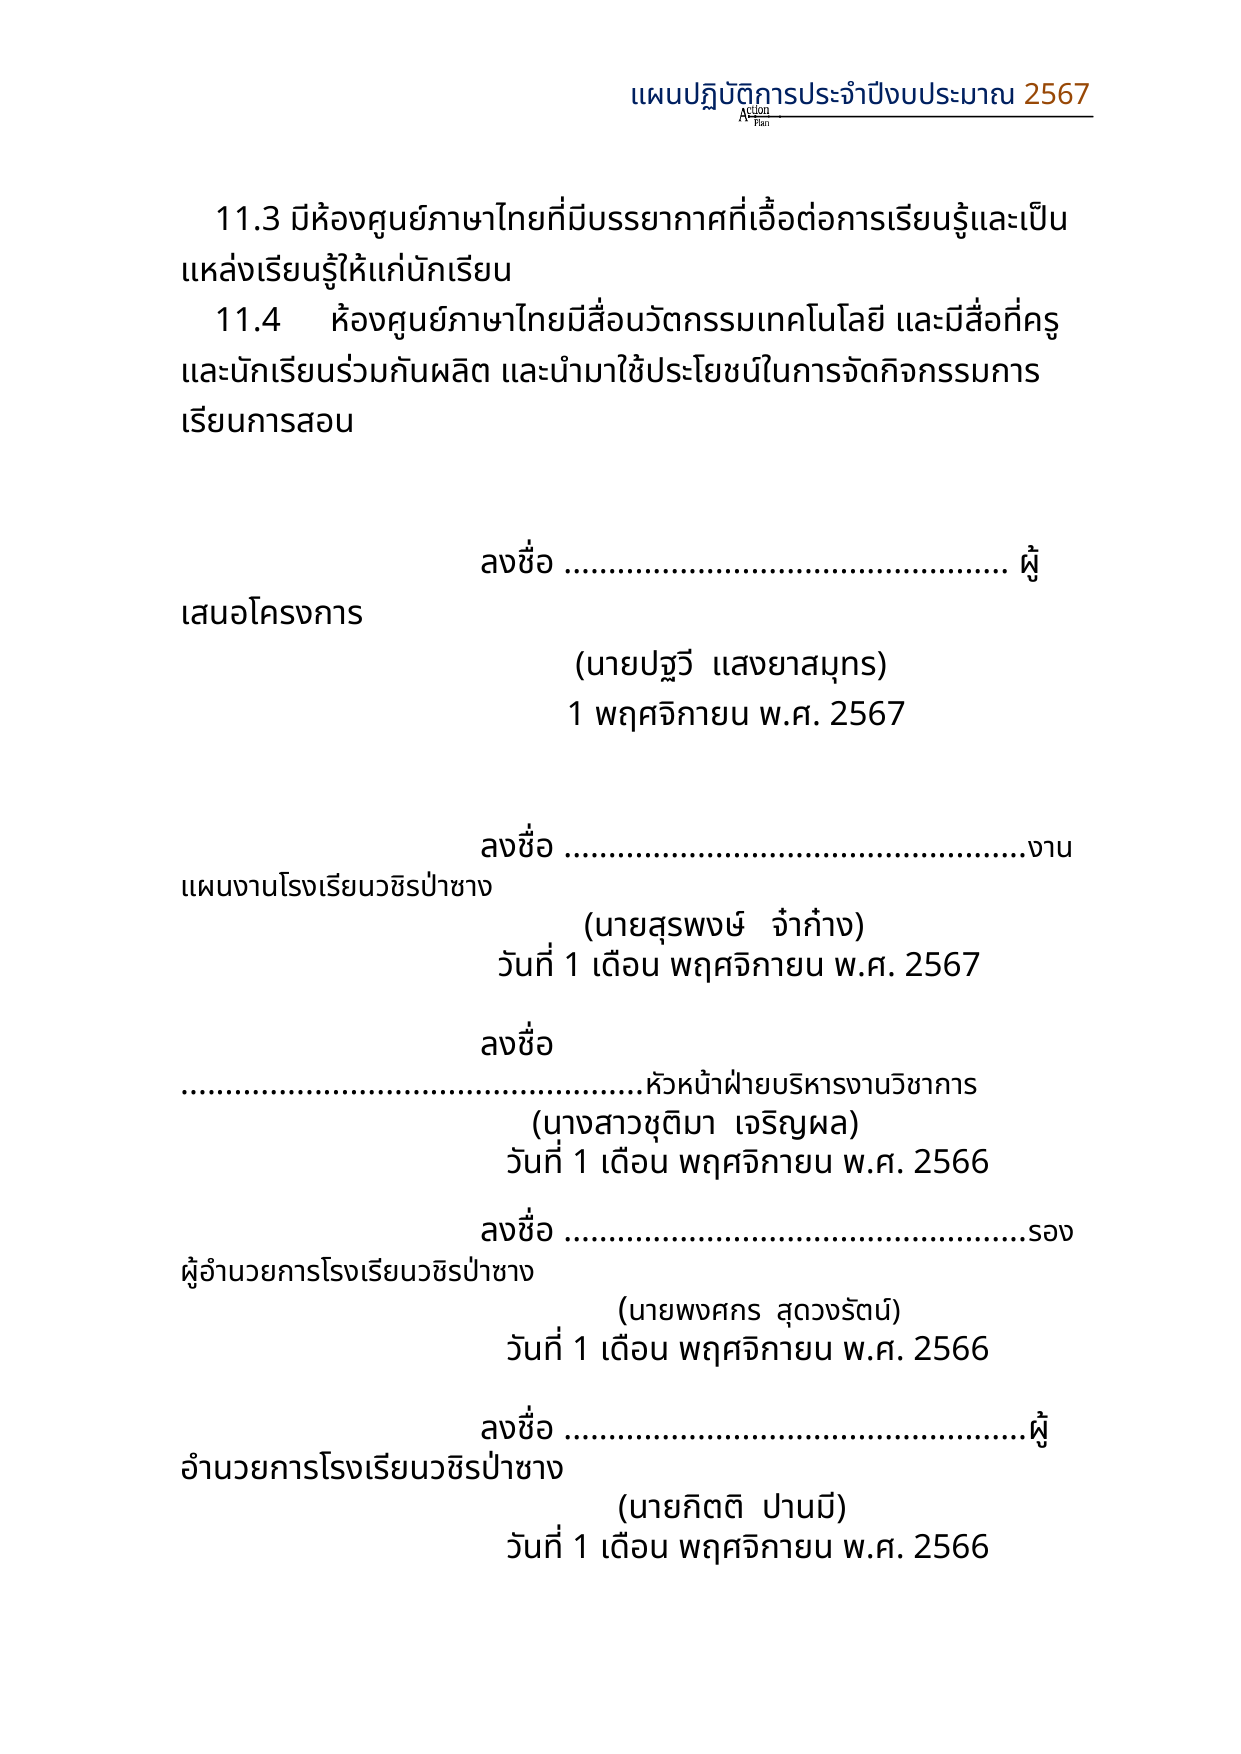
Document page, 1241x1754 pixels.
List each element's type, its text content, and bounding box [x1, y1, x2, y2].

list (นายปฐวี แสงยาสมุทร) [180, 639, 1090, 690]
picture [726, 101, 1096, 132]
list ลงชื่อ ....................................................หัวหน้าฝ่ายบริหารงานวิชาการ [180, 1023, 1090, 1103]
list (นายสุรพงษ์ จ๋าก๋าง) [180, 905, 1090, 944]
list ลงชื่อ .................................................. ผู้เสนอโครงการ [180, 538, 1090, 639]
list 1 พฤศจิกายน พ.ศ. 2567 [180, 690, 1090, 786]
text 11.3 มีห้องศูนย์ภาษาไทยที่มีบรรยากาศที่เอื้อต่อการเรียนรู้และเป็นแหล่งเรียนรู้ให้แก่นักเรียน [180, 195, 1090, 296]
list วันที่ 1 เดือน พฤศจิกายน พ.ศ. 2566 [180, 1142, 1090, 1182]
list ลงชื่อ ....................................................รองผู้อำนวยการโรงเรียนวชิรป่าซาง [180, 1210, 1090, 1289]
list (นางสาวชุติมา เจริญผล) [180, 1103, 1090, 1142]
list (นายกิตติ ปานมี) [180, 1487, 1090, 1527]
list วันที่ 1 เดือน พฤศจิกายน พ.ศ. 2567 [180, 944, 1090, 984]
list วันที่ 1 เดือน พฤศจิกายน พ.ศ. 2566 [180, 1527, 1090, 1566]
text 11.4 ห้องศูนย์ภาษาไทยมีสื่อนวัตกรรมเทคโนโลยี และมีสื่อที่ครูและนักเรียนร่วมกันผลิต และนำมาใช้ประโยชน์ในการจัดกิจกรรมการเรียนการสอน [180, 296, 1090, 447]
list (นายพงศกร สุดวงรัตน์) [180, 1289, 1090, 1329]
list ลงชื่อ ....................................................ผู้อำนวยการโรงเรียนวชิรป่าซาง [180, 1408, 1090, 1487]
list วันที่ 1 เดือน พฤศจิกายน พ.ศ. 2566 [180, 1329, 1090, 1368]
list ลงชื่อ ....................................................งานแผนงานโรงเรียนวชิรป่าซาง [180, 826, 1090, 905]
